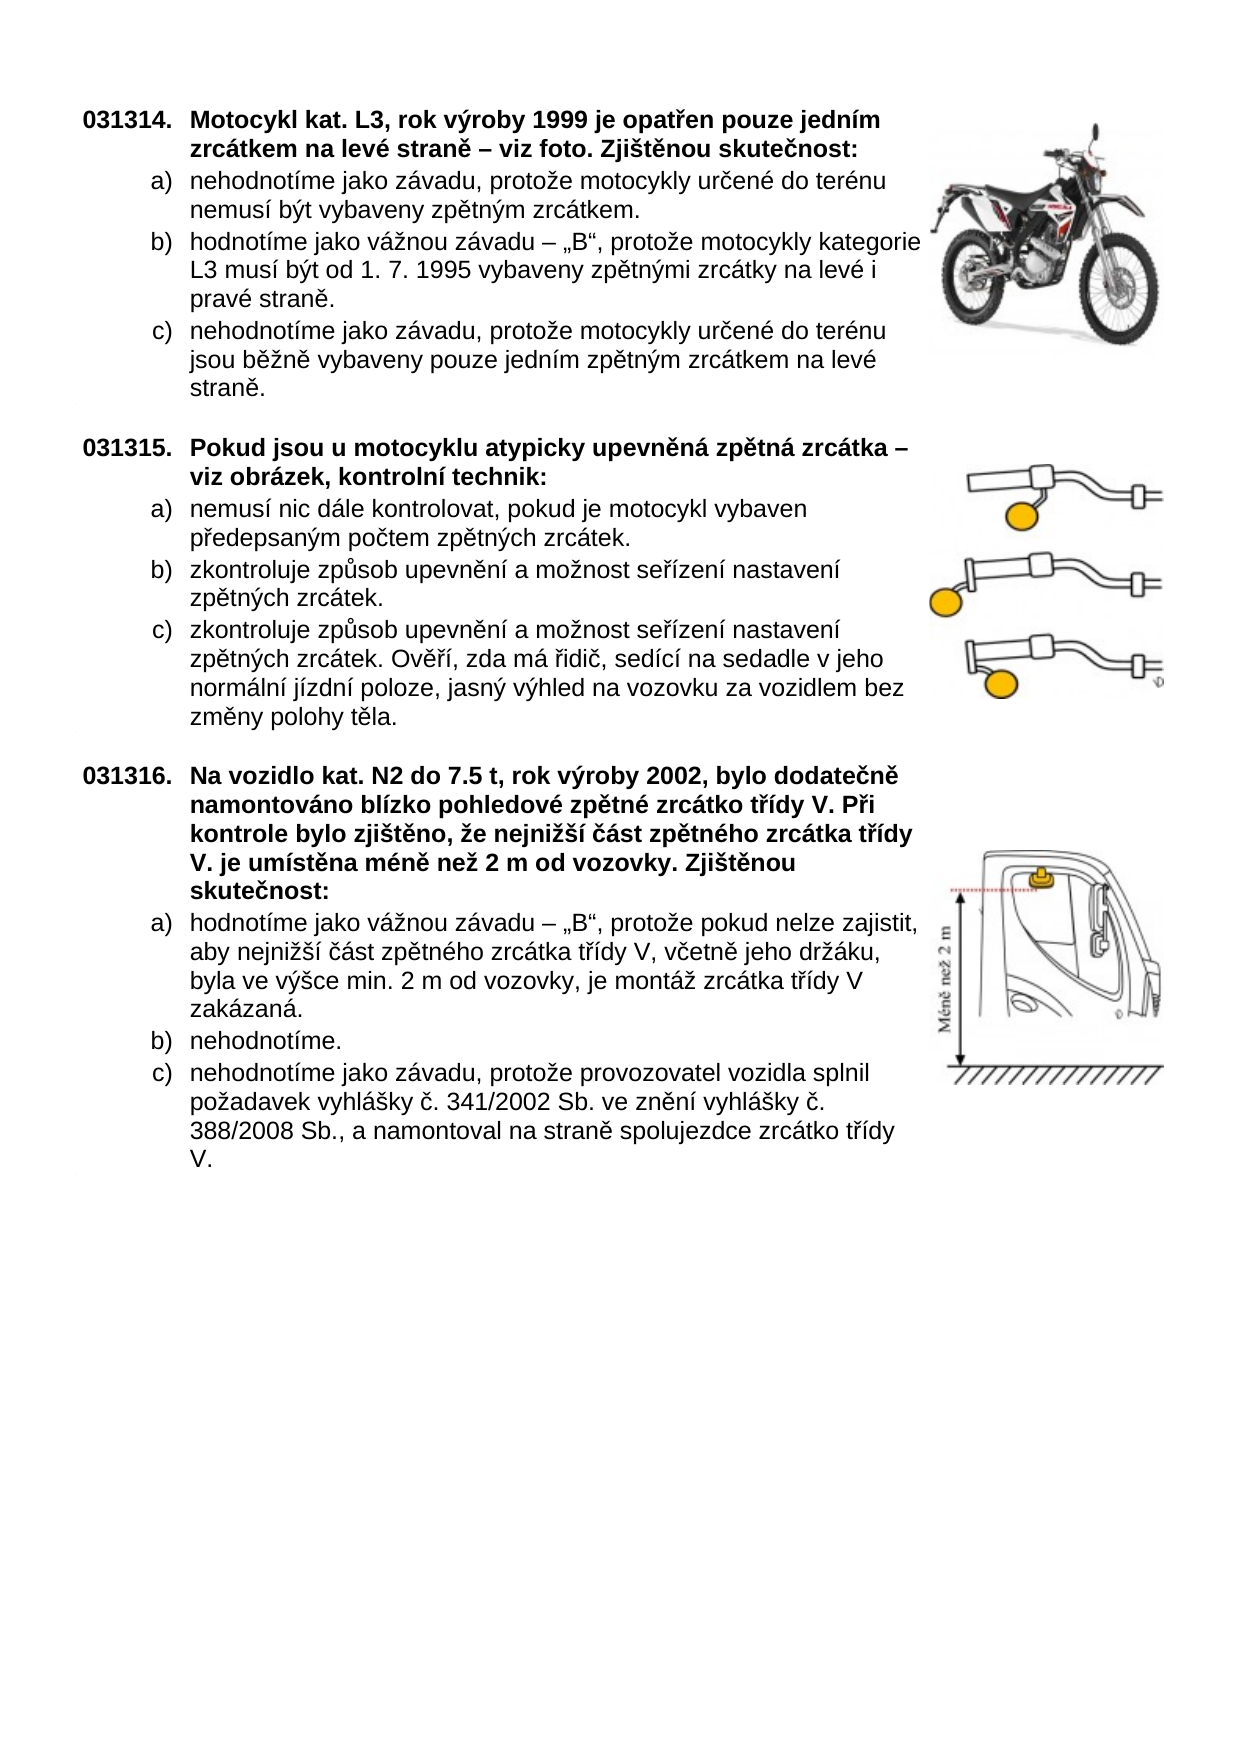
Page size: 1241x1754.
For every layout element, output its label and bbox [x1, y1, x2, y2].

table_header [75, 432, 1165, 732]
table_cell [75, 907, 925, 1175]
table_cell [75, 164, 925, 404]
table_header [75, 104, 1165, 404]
picture [929, 464, 1164, 699]
picture [929, 122, 1164, 357]
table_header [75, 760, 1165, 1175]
picture [929, 850, 1164, 1085]
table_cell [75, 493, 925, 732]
